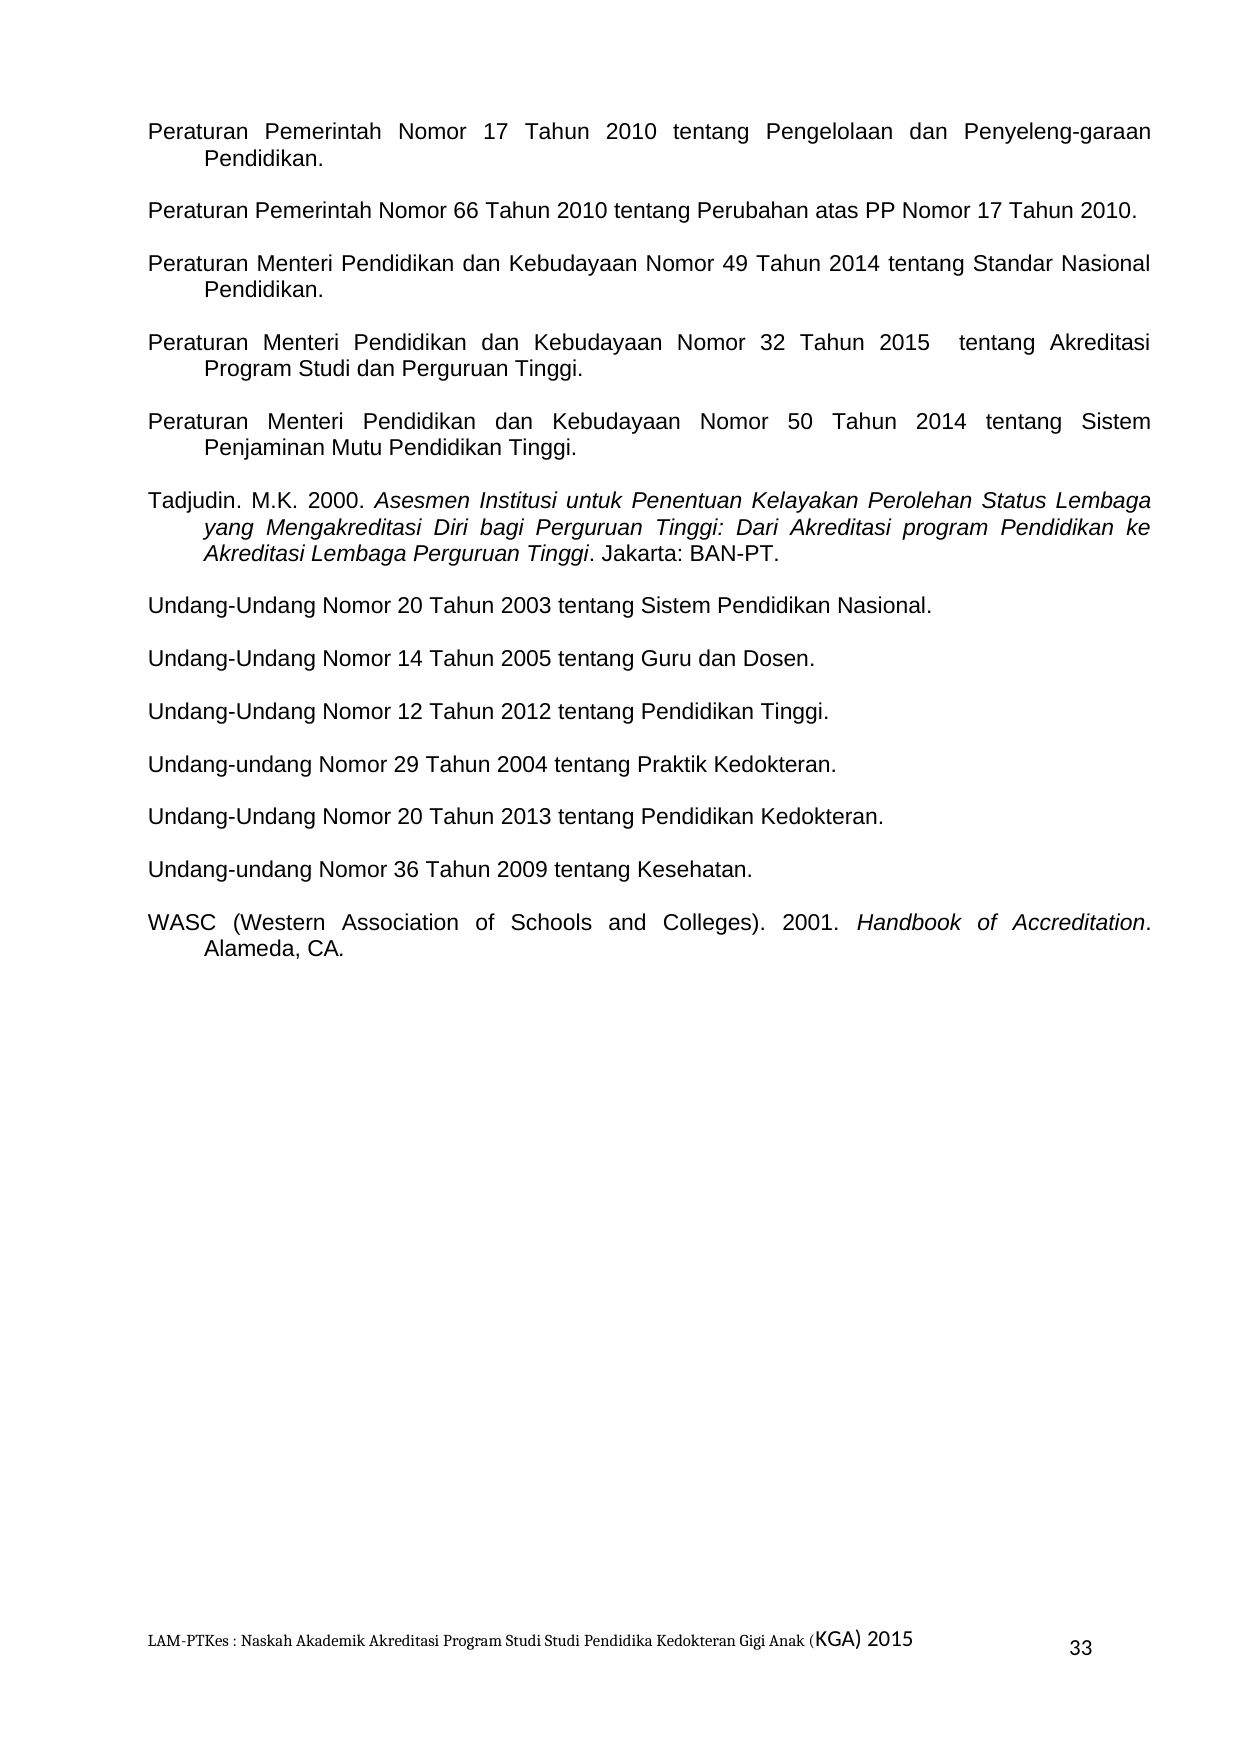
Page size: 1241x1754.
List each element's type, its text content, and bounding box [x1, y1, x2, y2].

text Peraturan Menteri Pendidikan dan Kebudayaan Nomor 49 Tahun 2014 tentang Standar Nasional Pendidikan. [148, 250, 1152, 303]
text WASC (Western Association of Schools and Colleges). 2001. Handbook of Accreditation. Alameda, CA. [148, 909, 1152, 961]
text Peraturan Pemerintah Nomor 66 Tahun 2010 tentang Perubahan atas PP Nomor 17 Tahun 2010. [148, 197, 1152, 223]
text Peraturan Menteri Pendidikan dan Kebudayaan Nomor 32 Tahun 2015 tentang Akreditasi Program Studi dan Perguruan Tinggi. [148, 329, 1152, 382]
text Peraturan Menteri Pendidikan dan Kebudayaan Nomor 50 Tahun 2014 tentang Sistem Penjaminan Mutu Pendidikan Tinggi. [148, 408, 1152, 461]
text Undang-Undang Nomor 12 Tahun 2012 tentang Pendidikan Tinggi. [148, 698, 1152, 724]
text Tadjudin. M.K. 2000. Asesmen Institusi untuk Penentuan Kelayakan Perolehan Status Lembaga yang Mengakreditasi Diri bagi Perguruan Tinggi: Dari Akreditasi program Pendidikan ke Akreditasi Lembaga Perguruan Tinggi. Jakarta: BAN-PT. [148, 487, 1152, 566]
text Undang-Undang Nomor 20 Tahun 2003 tentang Sistem Pendidikan Nasional. [148, 592, 1152, 619]
text Undang-undang Nomor 36 Tahun 2009 tentang Kesehatan. [148, 856, 1152, 882]
text Undang-Undang Nomor 14 Tahun 2005 tentang Guru dan Dosen. [148, 645, 1152, 672]
text Peraturan Pemerintah Nomor 17 Tahun 2010 tentang Pengelolaan dan Penyeleng-garaan Pendidikan. [148, 118, 1152, 171]
text Undang-Undang Nomor 20 Tahun 2013 tentang Pendidikan Kedokteran. [148, 803, 1152, 830]
text Undang-undang Nomor 29 Tahun 2004 tentang Praktik Kedokteran. [148, 751, 1152, 777]
